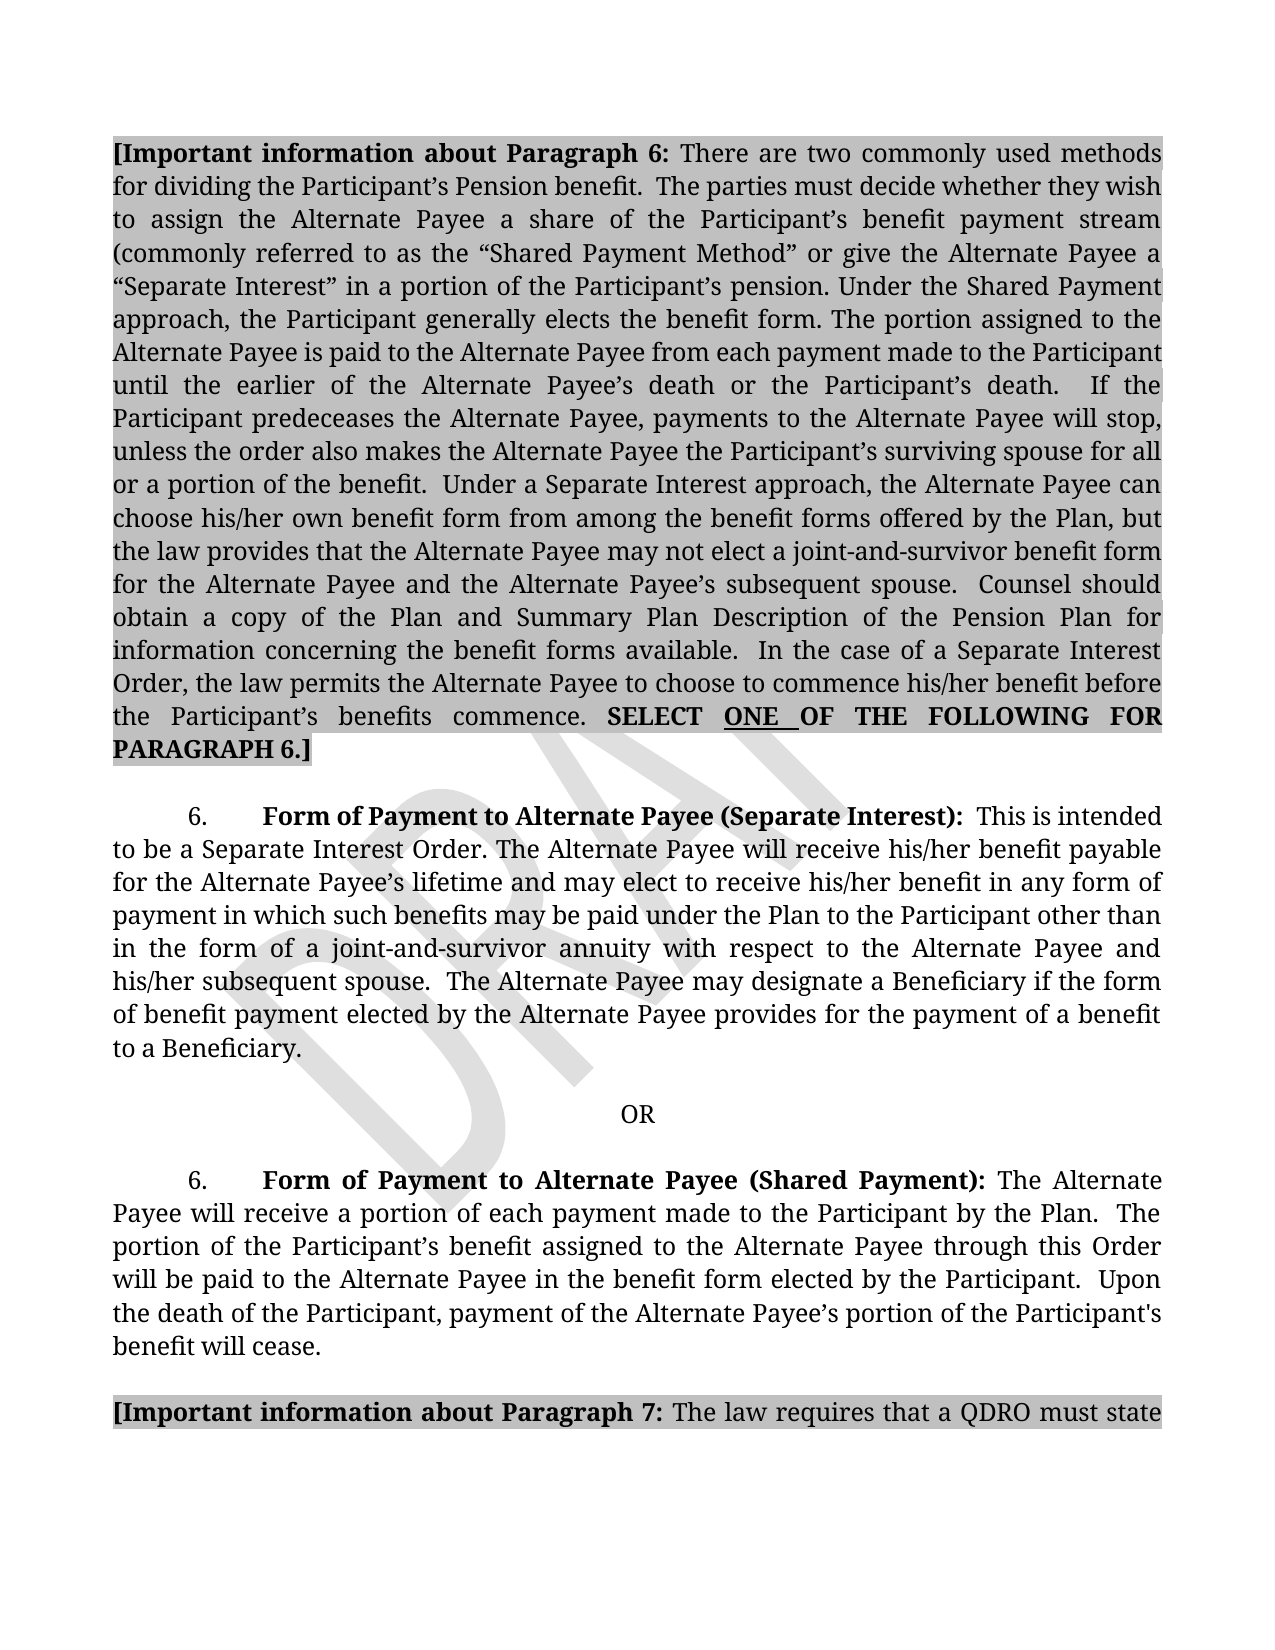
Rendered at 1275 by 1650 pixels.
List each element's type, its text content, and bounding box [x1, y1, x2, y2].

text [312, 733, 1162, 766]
text 6. Form of Payment to Alternate Payee (Shared Payment): The Alternate Payee will receive a portion of each payment made to the Participant by the Plan. The portion of the Participant’s benefit assigned to the Alternate Payee through this Order will be paid to the Alternate Payee in the benefit form elected by the Participant. Upon the death of the Participant, payment of the Alternate Payee’s portion of the Participant's benefit will cease. [112, 1163, 1162, 1362]
text OR [112, 1097, 1162, 1130]
text 6. Form of Payment to Alternate Payee (Separate Interest): This is intended to be a Separate Interest Order. The Alternate Payee will receive his/her benefit payable for the Alternate Payee’s lifetime and may elect to receive his/her benefit in any form of payment in which such benefits may be paid under the Plan to the Participant other than in the form of a joint-and-survivor annuity with respect to the Alternate Payee and his/her subsequent spouse. The Alternate Payee may designate a Beneficiary if the form of benefit payment elected by the Alternate Payee provides for the payment of a benefit to a Beneficiary. [112, 799, 1162, 1064]
